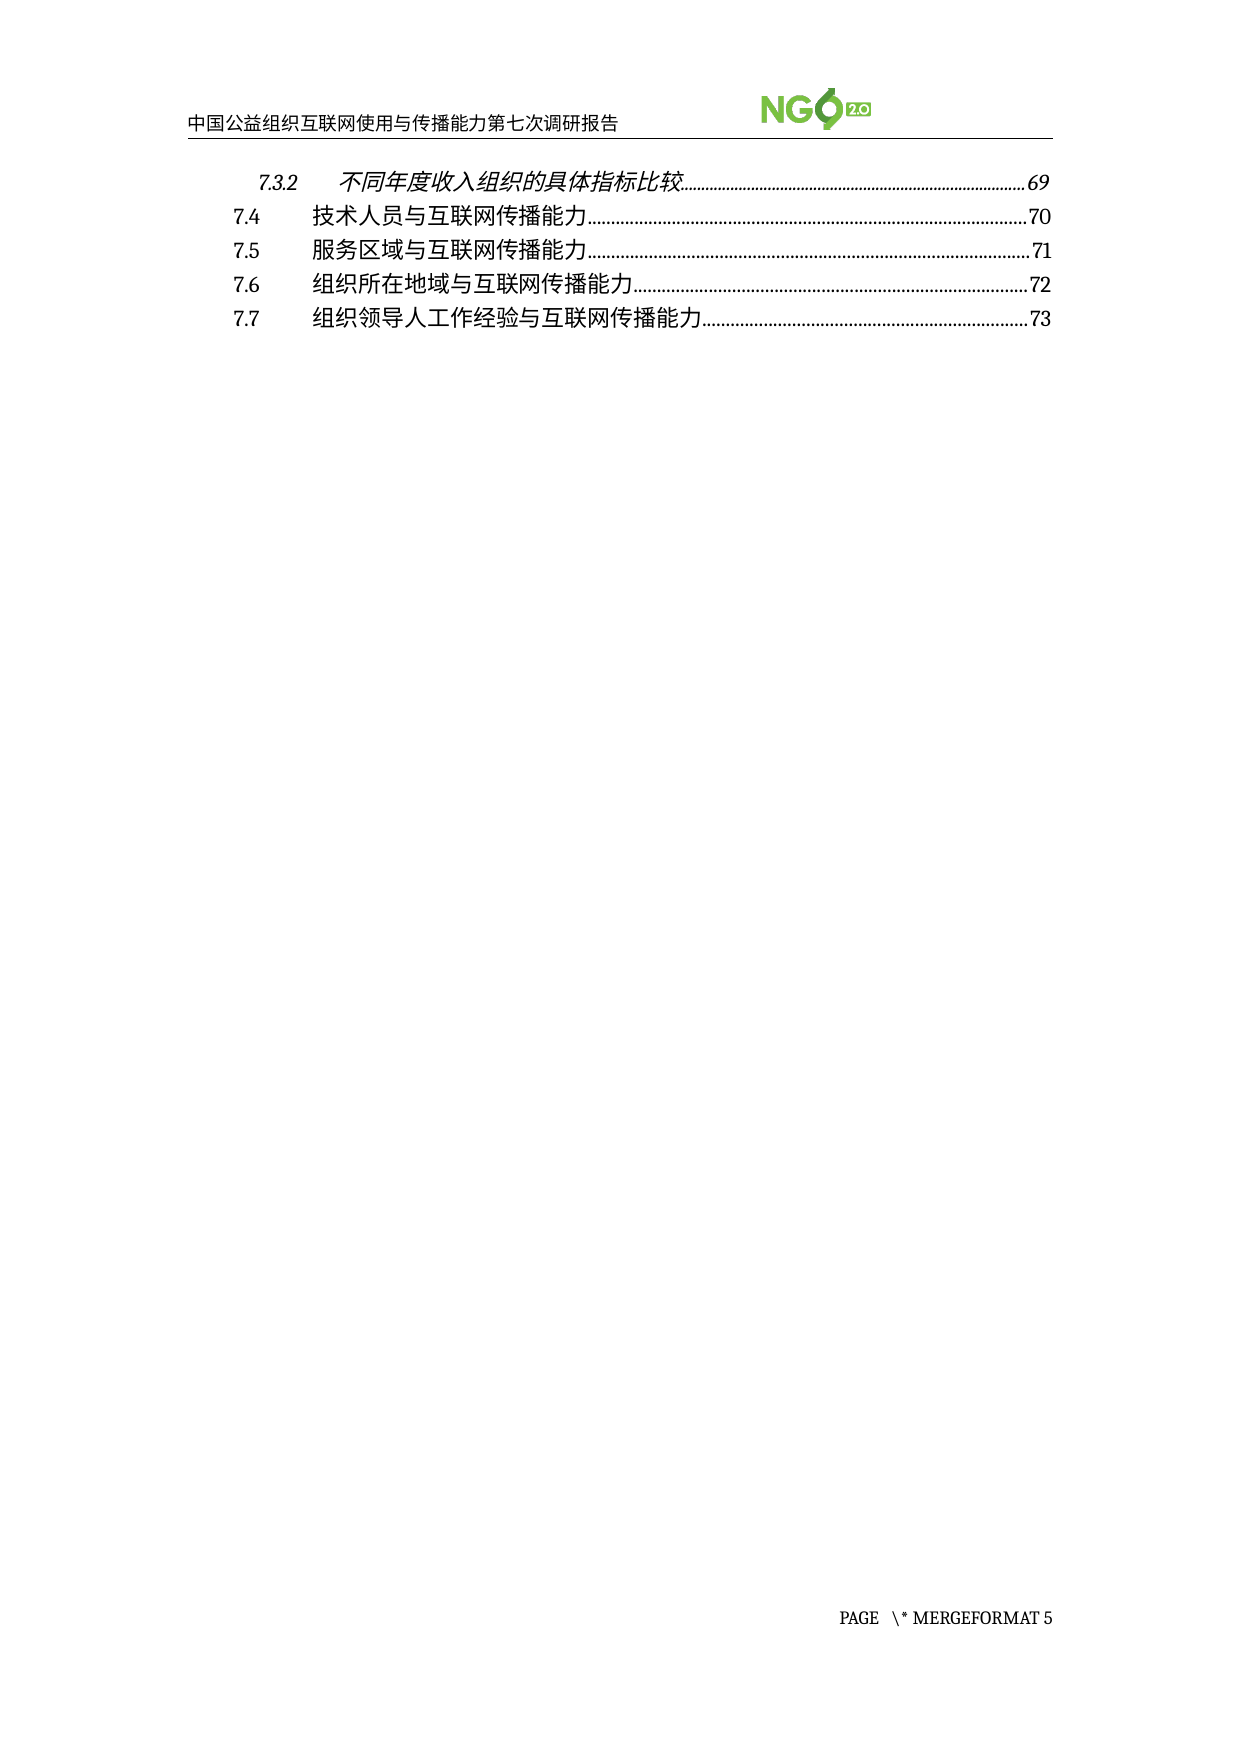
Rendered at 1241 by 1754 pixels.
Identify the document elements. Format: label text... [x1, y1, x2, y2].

text 7.3.2 不同年度收入组织的具体指标比较 69 [212, 164, 1053, 198]
picture [761, 88, 871, 130]
text 7.5 服务区域与互联网传播能力 71 [187, 232, 1053, 266]
text 7.6 组织所在地域与互联网传播能力 72 [187, 266, 1053, 300]
text 7.4 技术人员与互联网传播能力 70 [187, 198, 1053, 232]
text 7.7 组织领导人工作经验与互联网传播能力 73 [187, 300, 1053, 334]
